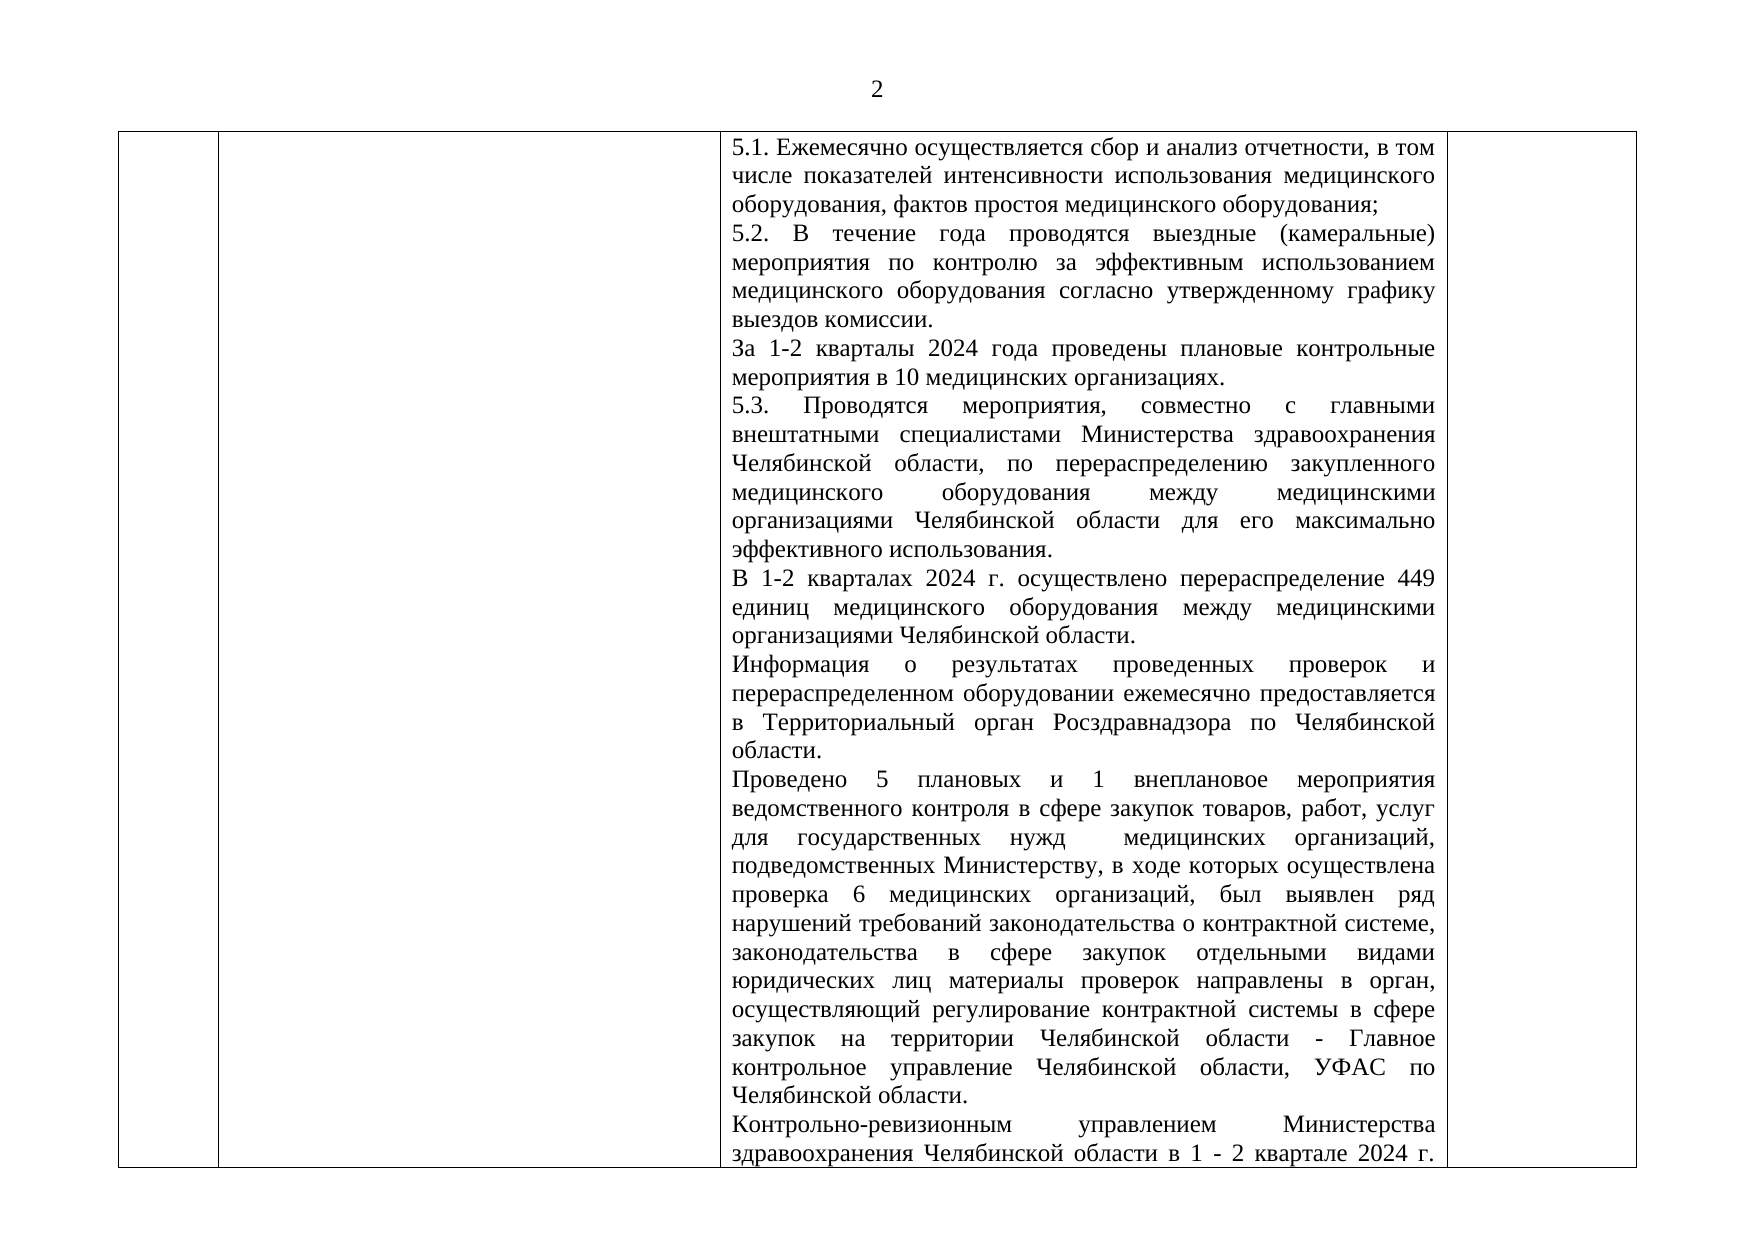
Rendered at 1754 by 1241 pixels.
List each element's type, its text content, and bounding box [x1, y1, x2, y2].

table_cell 1 [119, 132, 218, 1167]
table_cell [721, 132, 1447, 1167]
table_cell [219, 132, 720, 1167]
table_cell - [1448, 132, 1636, 1167]
